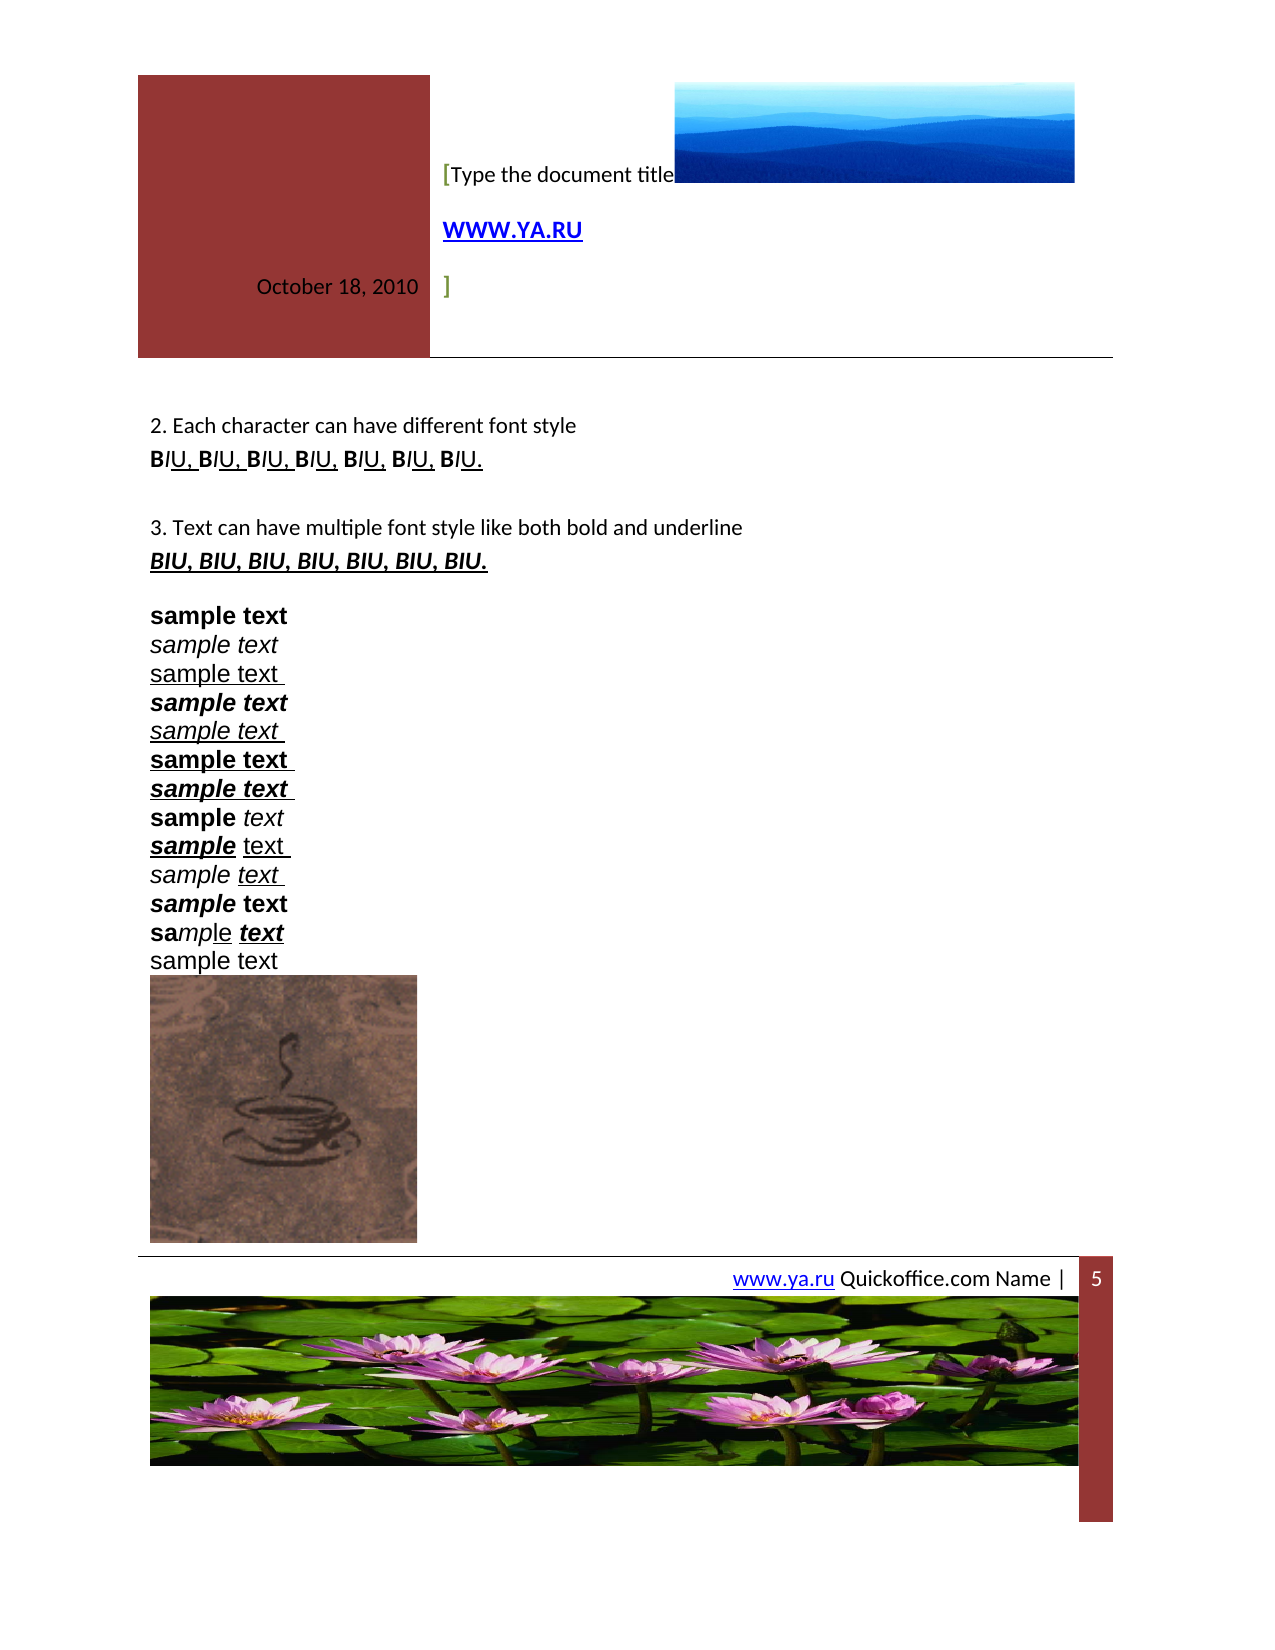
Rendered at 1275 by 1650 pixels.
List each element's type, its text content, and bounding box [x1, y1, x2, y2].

text sample text [150, 774, 1125, 802]
text sample text [150, 860, 1125, 889]
text sample text [150, 917, 1125, 946]
text sample text [150, 630, 1125, 659]
text sample text [150, 946, 1125, 975]
text sample text [150, 659, 1125, 687]
text sample text [150, 687, 1125, 716]
text sample text [150, 601, 1125, 630]
text sample text [150, 889, 1125, 917]
picture [674, 82, 1075, 183]
list 3. Text can have multiple font style like both bold and underline [150, 513, 1125, 541]
picture [150, 975, 418, 1243]
picture [150, 1296, 1079, 1466]
list 2. Each character can have different font style [150, 411, 1125, 439]
text sample text [150, 716, 1125, 745]
text sample text [150, 802, 1125, 831]
list BIU, BIU, BIU, BIU, BIU, BIU, BIU. [150, 443, 1125, 474]
text sample text [150, 831, 1125, 860]
list BIU, BIU, BIU, BIU, BIU, BIU, BIU. [150, 545, 1125, 576]
text sample text [150, 745, 1125, 774]
